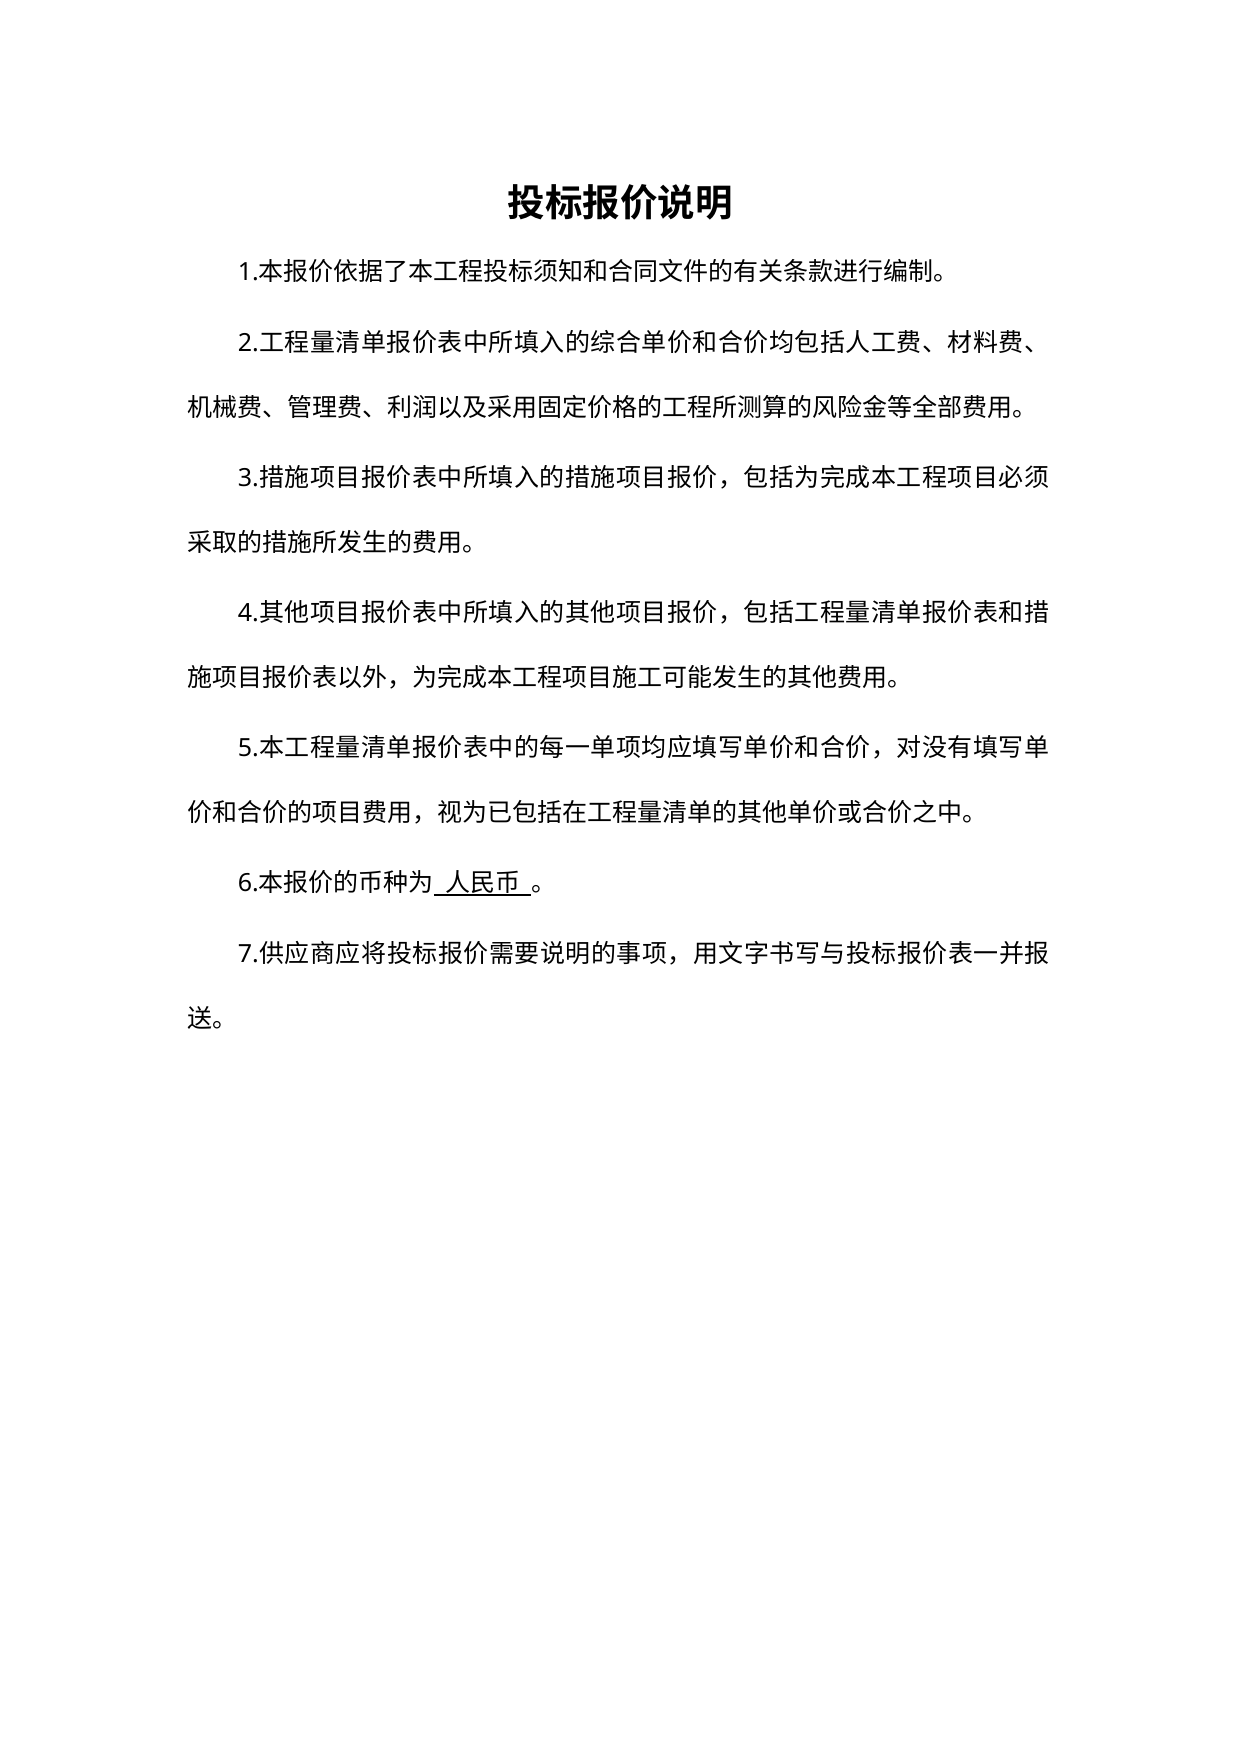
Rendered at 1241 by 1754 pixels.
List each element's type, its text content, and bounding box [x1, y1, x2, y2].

text 4.其他项目报价表中所填入的其他项目报价，包括工程量清单报价表和措施项目报价表以外，为完成本工程项目施工可能发生的其他费用。 [188, 578, 1053, 708]
text 6.本报价的币种为 人民币 。 [188, 848, 1053, 913]
text 3.措施项目报价表中所填入的措施项目报价，包括为完成本工程项目必须采取的措施所发生的费用。 [188, 443, 1053, 573]
text 7.供应商应将投标报价需要说明的事项，用文字书写与投标报价表一并报送。 [188, 919, 1053, 1049]
text 投标报价说明 [187, 167, 1053, 232]
text 5.本工程量清单报价表中的每一单项均应填写单价和合价，对没有填写单价和合价的项目费用，视为已包括在工程量清单的其他单价或合价之中。 [188, 713, 1053, 843]
text 1.本报价依据了本工程投标须知和合同文件的有关条款进行编制。 [188, 237, 1053, 302]
text 2.工程量清单报价表中所填入的综合单价和合价均包括人工费、材料费、机械费、管理费、利润以及采用固定价格的工程所测算的风险金等全部费用。 [188, 308, 1053, 438]
